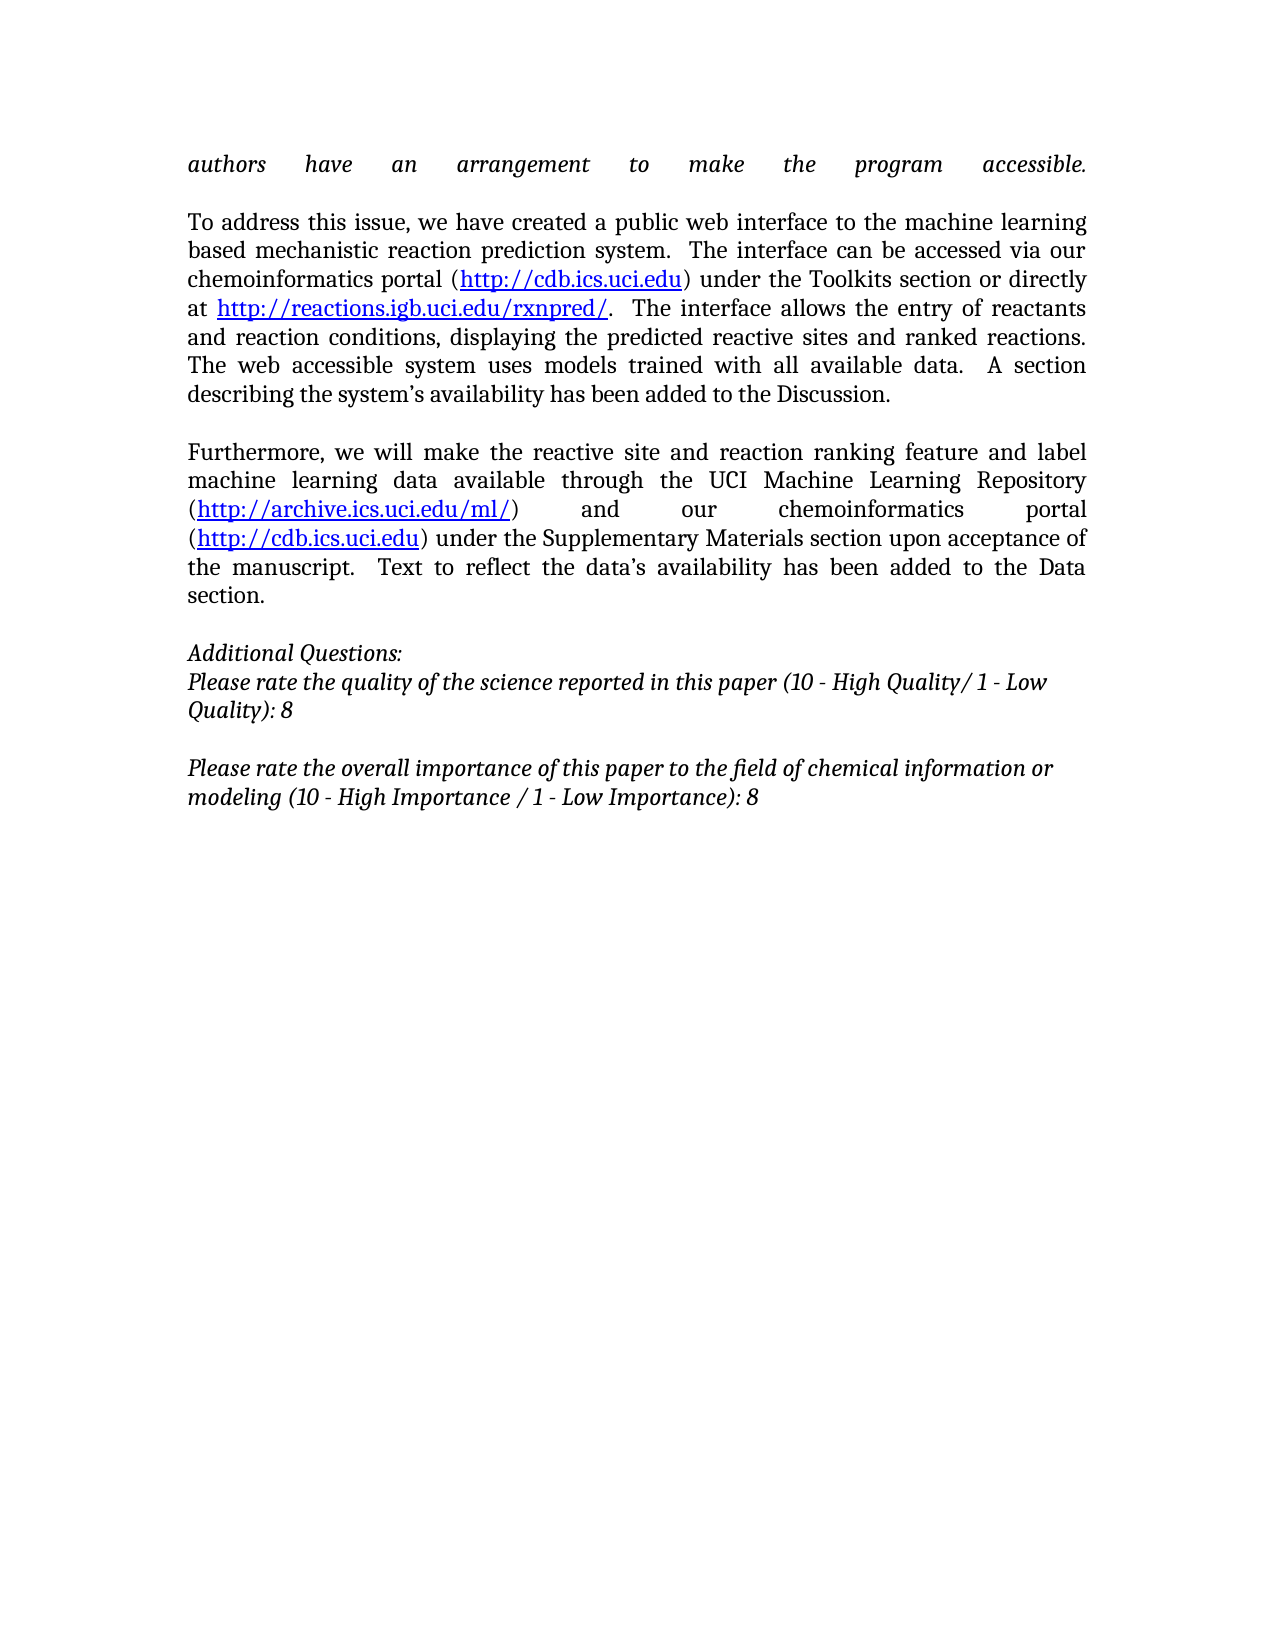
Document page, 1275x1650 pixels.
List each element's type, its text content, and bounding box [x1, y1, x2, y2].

text Additional Questions: Please rate the quality of the science reported in this paper (10 - High Quality/ 1 - Low Quality): 8 Please rate the overall importance of this paper to the field of chemical information or modeling (10 - High Importance / 1 - Low Importance): 8 [187, 610, 1087, 811]
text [187, 150, 1087, 207]
text To address this issue, we have created a public web interface to the machine learning based mechanistic reaction prediction system. The interface can be accessed via our chemoinformatics portal (http://cdb.ics.uci.edu) under the Toolkits section or directly at http://reactions.igb.uci.edu/rxnpred/. The interface allows the entry of reactants and reaction conditions, displaying the predicted reactive sites and ranked reactions. The web accessible system uses models trained with all available data. A section describing the system’s availability has been added to the Discussion. [187, 207, 1087, 409]
text Furthermore, we will make the reactive site and reaction ranking feature and label machine learning data available through the UCI Machine Learning Repository (http://archive.ics.uci.edu/ml/) and our chemoinformatics portal (http://cdb.ics.uci.edu) under the Supplementary Materials section upon acceptance of the manuscript. Text to reflect the data’s availability has been added to the Data section. [187, 437, 1087, 610]
